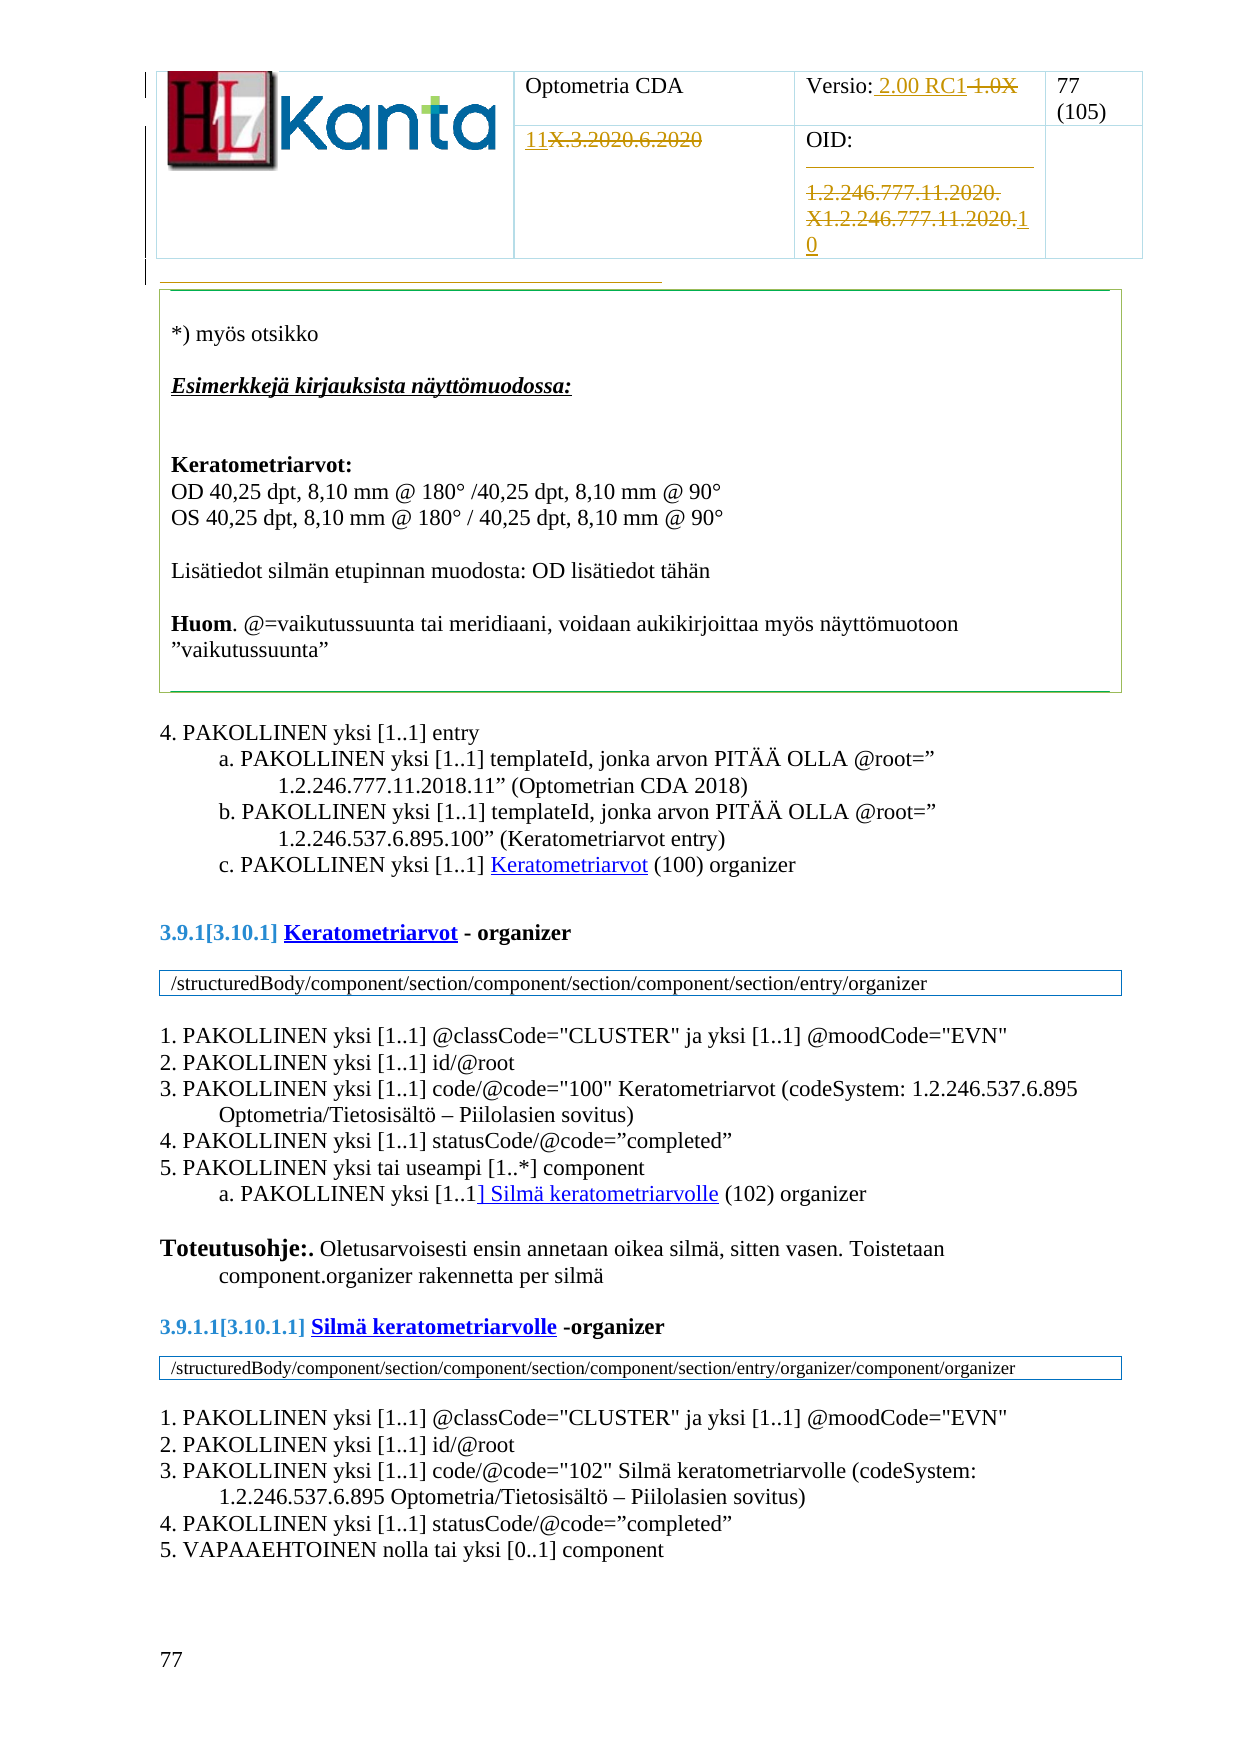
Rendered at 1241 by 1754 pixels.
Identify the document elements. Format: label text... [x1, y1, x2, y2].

text c. PAKOLLINEN yksi [1..1] Keratometriarvot (100) organizer [218, 851, 1081, 877]
picture [167, 71, 279, 171]
text 4. PAKOLLINEN yksi [1..1] statusCode/@code=”completed” [159, 1510, 1081, 1536]
text 5. VAPAAEHTOINEN nolla tai yksi [0..1] component [159, 1536, 1081, 1562]
text a. PAKOLLINEN yksi [1..1] Silmä keratometriarvolle (102) organizer [218, 1180, 1081, 1207]
table_header /structuredBody/component/section/component/section/component/section/entry/organizer [160, 971, 1121, 995]
text Toteutusohje:. Oletusarvoisesti ensin annetaan oikea silmä, sitten vasen. Toistetaan component.organizer rakennetta per silmä [159, 1233, 1081, 1288]
text a. PAKOLLINEN yksi [1..1] templateId, jonka arvon PITÄÄ OLLA @root=” 1.2.246.777.11.2018.11” (Optometrian CDA 2018) [218, 746, 1081, 798]
table_header /structuredBody/component/section/component/section/component/section/entry/organizer/component/organizer [160, 1357, 1121, 1378]
text b. PAKOLLINEN yksi [1..1] templateId, jonka arvon PITÄÄ OLLA @root=” 1.2.246.537.6.895.100” (Keratometriarvot entry) [218, 798, 1081, 851]
text 2. PAKOLLINEN yksi [1..1] id/@root [159, 1431, 1081, 1457]
text 5. PAKOLLINEN yksi tai useampi [1..*] component [159, 1154, 1081, 1180]
picture [281, 96, 496, 150]
text 2. PAKOLLINEN yksi [1..1] id/@root [159, 1048, 1081, 1075]
text 3. PAKOLLINEN yksi [1..1] code/@code="100" Keratometriarvot (codeSystem: 1.2.246.537.6.895 Optometria/Tietosisältö – Piilolasien sovitus) [159, 1075, 1081, 1128]
text 1. PAKOLLINEN yksi [1..1] @classCode="CLUSTER" ja yksi [1..1] @moodCode="EVN" [159, 1022, 1081, 1048]
text 4. PAKOLLINEN yksi [1..1] statusCode/@code=”completed” [159, 1128, 1081, 1154]
text 3. PAKOLLINEN yksi [1..1] code/@code="102" Silmä keratometriarvolle (codeSystem: 1.2.246.537.6.895 Optometria/Tietosisältö – Piilolasien sovitus) [159, 1457, 1081, 1510]
text 1. PAKOLLINEN yksi [1..1] @classCode="CLUSTER" ja yksi [1..1] @moodCode="EVN" [159, 1404, 1081, 1431]
subtitle Silmä keratometriarvolle -organizer [159, 1313, 1081, 1339]
subtitle Keratometriarvot - organizer [159, 919, 1081, 945]
text 4. PAKOLLINEN yksi [1..1] entry [159, 719, 1081, 746]
